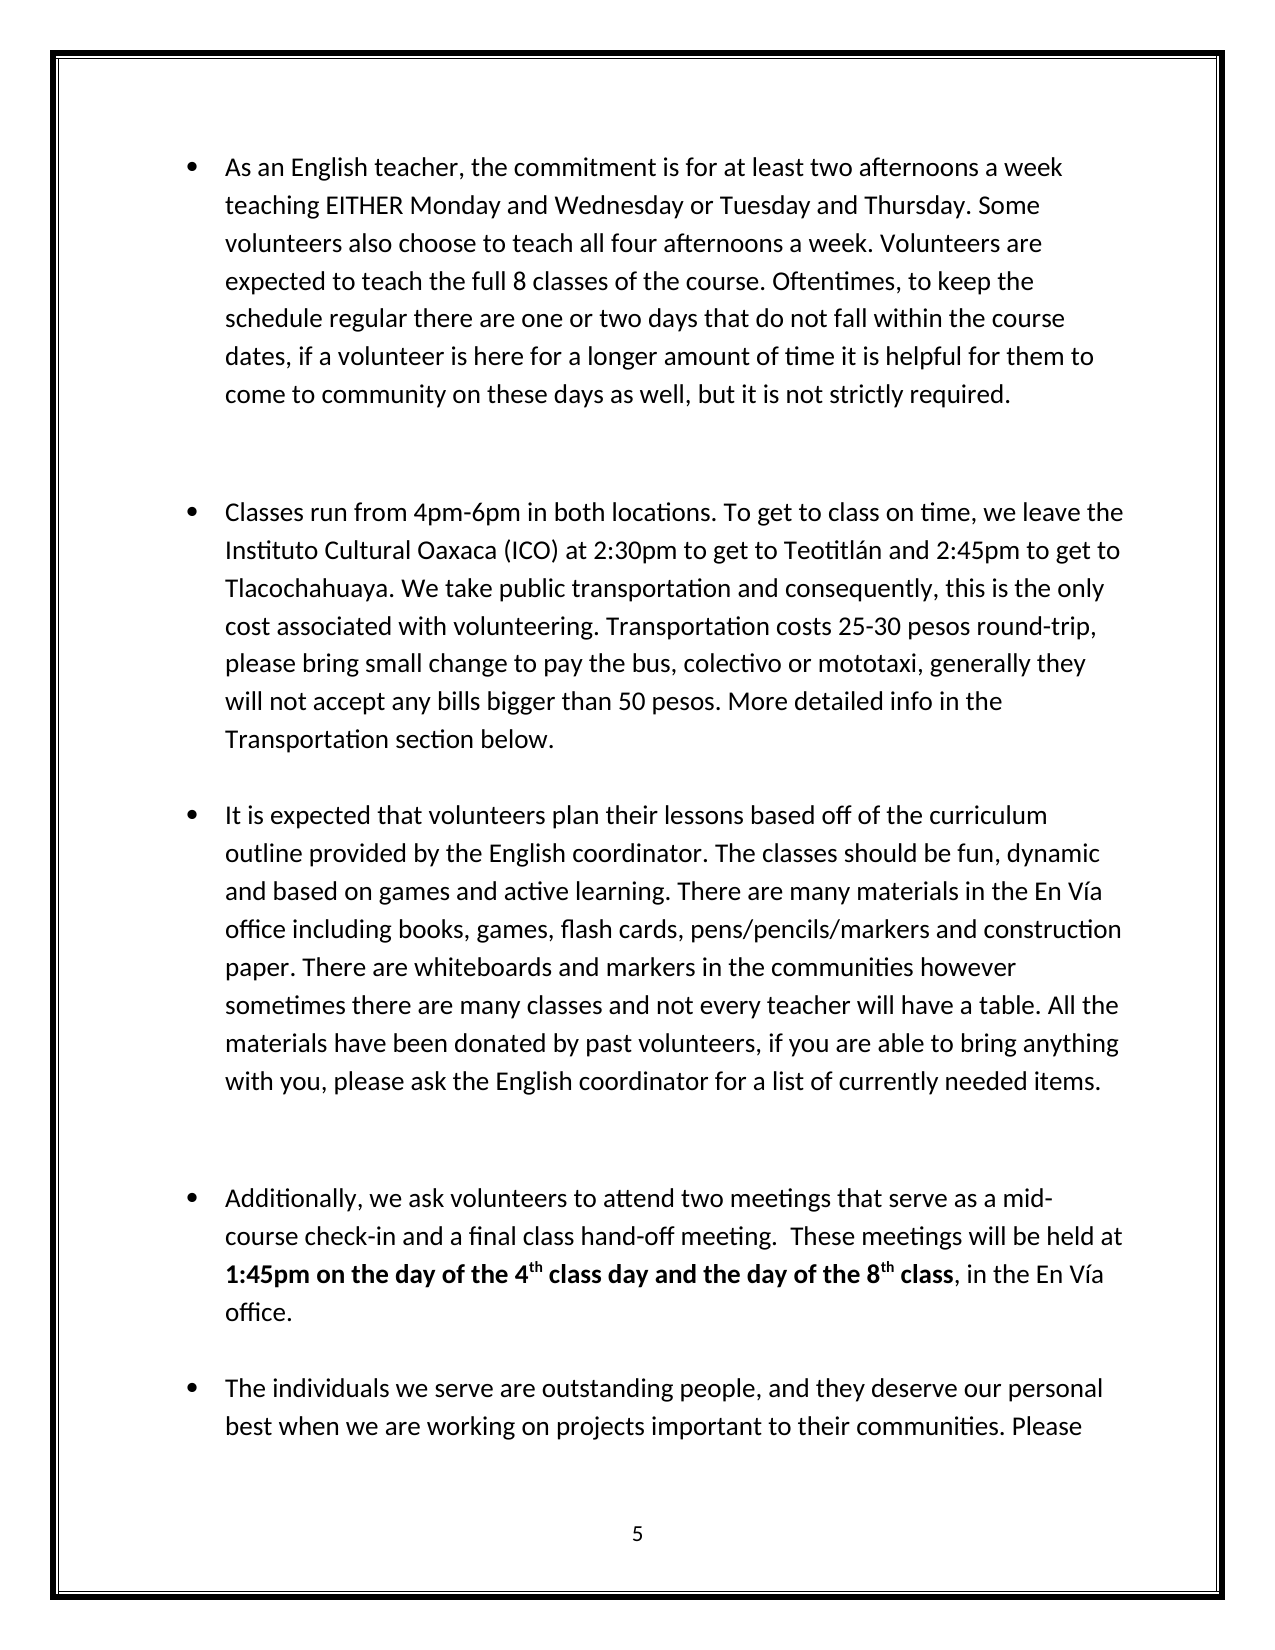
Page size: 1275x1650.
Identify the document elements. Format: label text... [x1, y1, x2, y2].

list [187, 1371, 1125, 1442]
list It is expected that volunteers plan their lessons based off of the curriculum outline provided by the English coordinator. The classes should be fun, dynamic and based on games and active learning. There are many materials in the En Vía office including books, games, flash cards, pens/pencils/markers and construction paper. There are whiteboards and markers in the communities however sometimes there are many classes and not every teacher will have a table. All the materials have been donated by past volunteers, if you are able to bring anything with you, please ask the English coordinator for a list of currently needed items. [187, 798, 1125, 1097]
list Classes run from 4pm-6pm in both locations. To get to class on time, we leave the Instituto Cultural Oaxaca (ICO) at 2:30pm to get to Teotitlán and 2:45pm to get to Tlacochahuaya. We take public transportation and consequently, this is the only cost associated with volunteering. Transportation costs 25-30 pesos round-trip, please bring small change to pay the bus, colectivo or mototaxi, generally they will not accept any bills bigger than 50 pesos. More detailed info in the Transportation section below. [187, 495, 1125, 756]
list As an English teacher, the commitment is for at least two afternoons a week teaching EITHER Monday and Wednesday or Tuesday and Thursday. Some volunteers also choose to teach all four afternoons a week. Volunteers are expected to teach the full 8 classes of the course. Oftentimes, to keep the schedule regular there are one or two days that do not fall within the course dates, if a volunteer is here for a longer amount of time it is helpful for them to come to community on these days as well, but it is not strictly required. [187, 150, 1125, 411]
list Additionally, we ask volunteers to attend two meetings that serve as a mid-course check-in and a final class hand-off meeting. These meetings will be held at 1:45pm on the day of the 4th class day and the day of the 8th class, in the En Vía office. [187, 1181, 1125, 1328]
